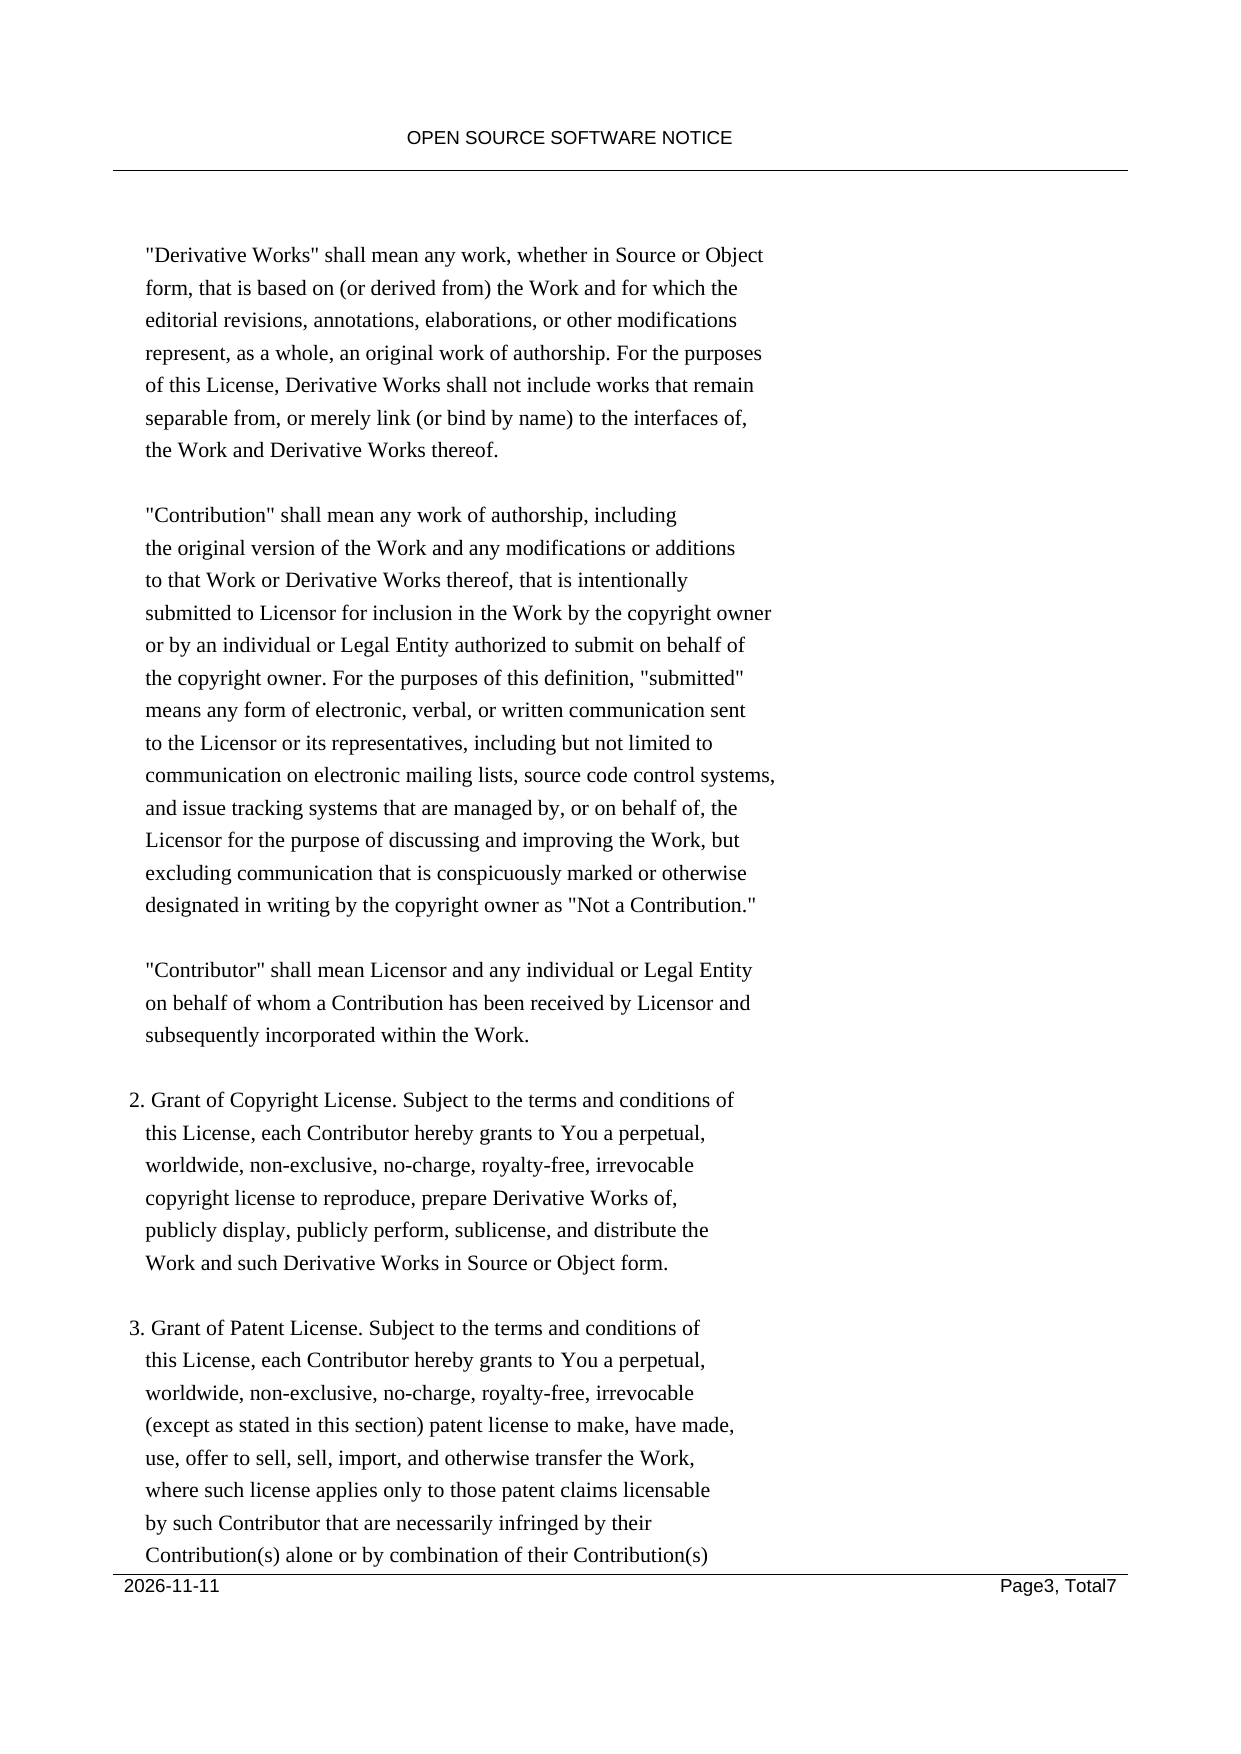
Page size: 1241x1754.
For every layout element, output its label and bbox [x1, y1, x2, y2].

text [112, 206, 1128, 1571]
